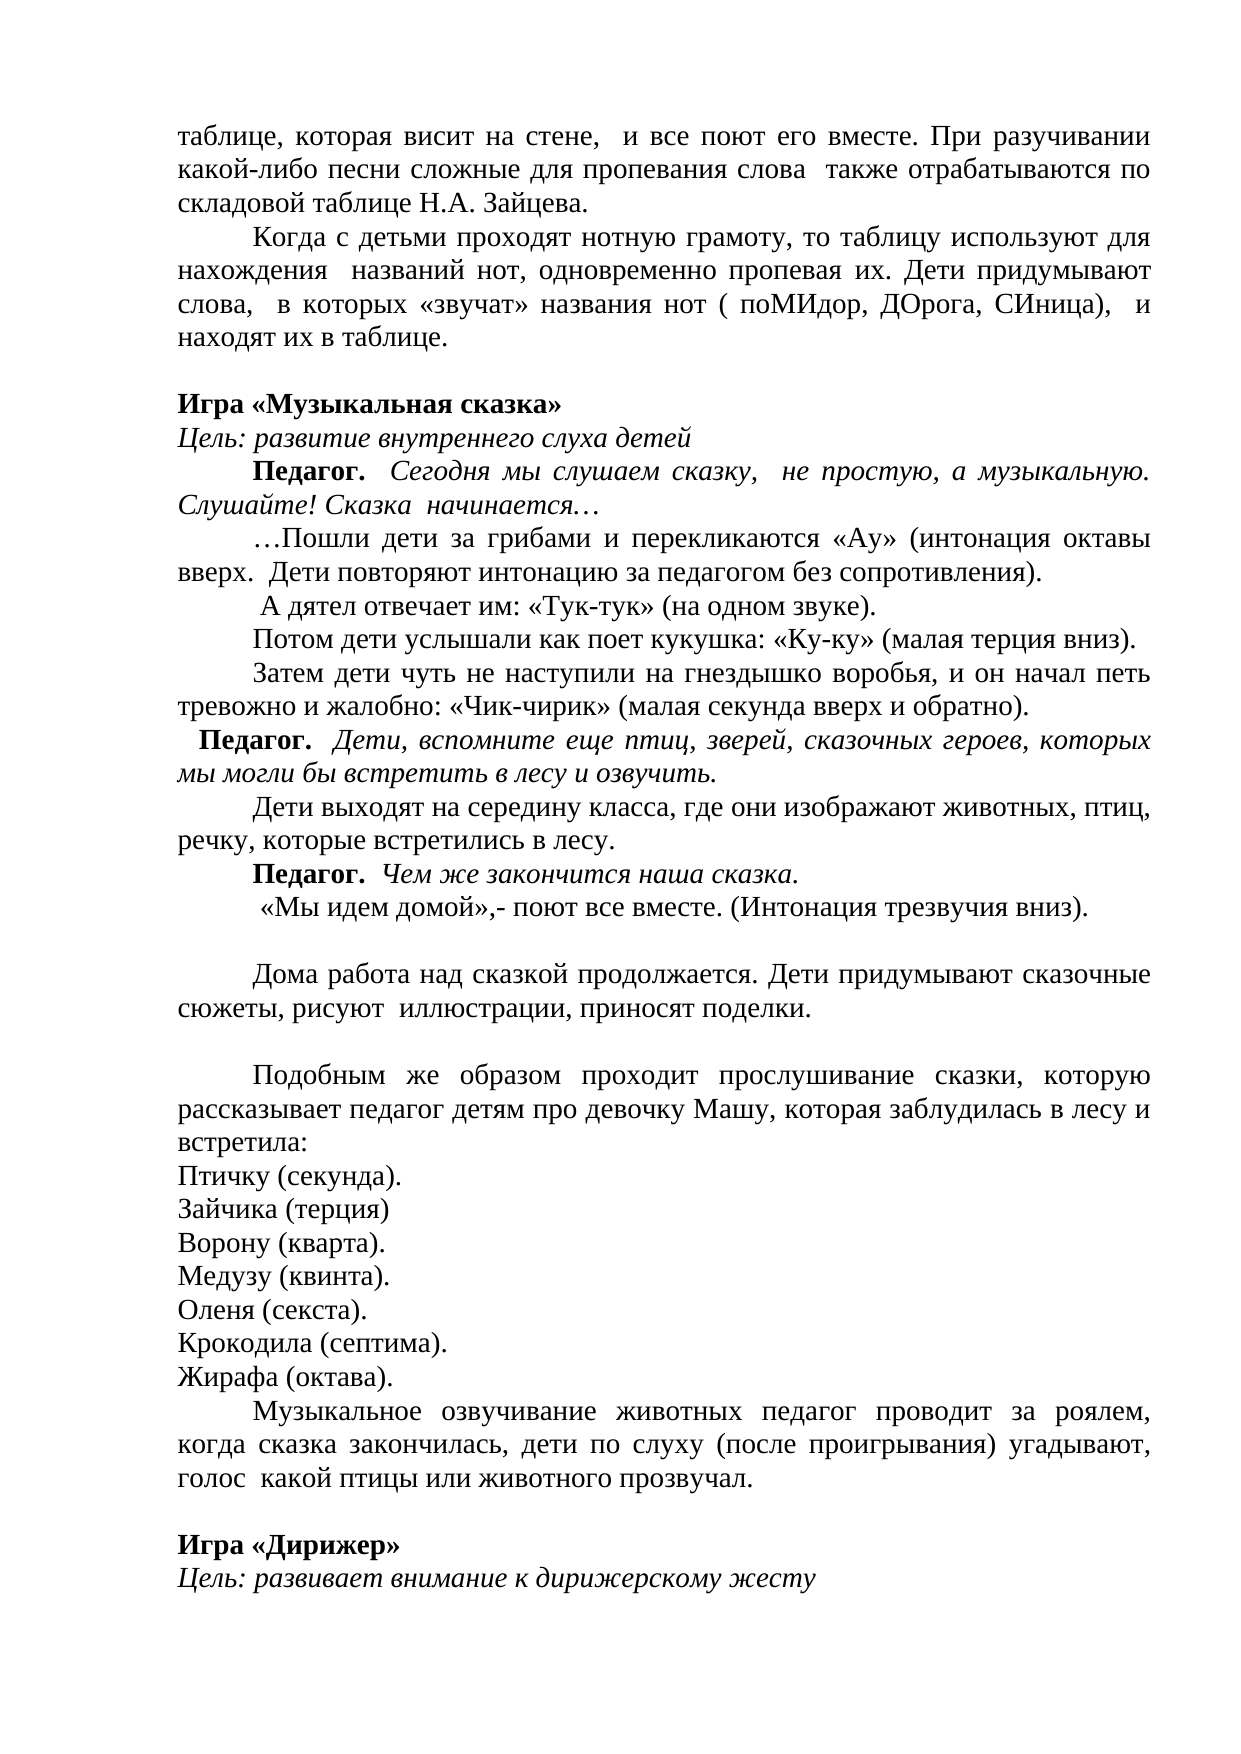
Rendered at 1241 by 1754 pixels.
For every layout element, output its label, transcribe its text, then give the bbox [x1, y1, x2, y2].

text Затем дети чуть не наступили на гнездышко воробья, и он начал петь тревожно и жалобно: «Чик-чирик» (малая секунда вверх и обратно). [177, 655, 1152, 722]
text Педагог. Дети, вспомните еще птиц, зверей, сказочных героев, которых мы могли бы встретить в лесу и озвучить. [177, 722, 1152, 789]
text Педагог. Чем же закончится наша сказка. [177, 856, 1152, 889]
text Птичку (секунда). [177, 1158, 1152, 1191]
text …Пошли дети за грибами и перекликаются «Ау» (интонация октавы вверх. Дети повторяют интонацию за педагогом без сопротивления). [177, 521, 1152, 588]
text Дети выходят на середину класса, где они изображают животных, птиц, речку, которые встретились в лесу. [177, 789, 1152, 856]
text Оленя (секста). [177, 1292, 1152, 1326]
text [177, 118, 1152, 219]
text Крокодила (септима). [177, 1326, 1152, 1359]
text Цель: развивает внимание к дирижерскому жесту [177, 1560, 1152, 1594]
text А дятел отвечает им: «Тук-тук» (на одном звуке). [177, 588, 1152, 621]
text Потом дети услышали как поет кукушка: «Ку-ку» (малая терция вниз). [177, 621, 1152, 655]
text Игра «Музыкальная сказка» [177, 386, 1152, 420]
text Подобным же образом проходит прослушивание сказки, которую рассказывает педагог детям про девочку Машу, которая заблудилась в лесу и встретила: [177, 1057, 1152, 1158]
text Медузу (квинта). [177, 1258, 1152, 1292]
text Игра «Дирижер» [177, 1527, 1152, 1560]
text Жирафа (октава). [177, 1359, 1152, 1393]
text Дома работа над сказкой продолжается. Дети придумывают сказочные сюжеты, рисуют иллюстрации, приносят поделки. [177, 957, 1152, 1024]
text Когда с детьми проходят нотную грамоту, то таблицу используют для нахождения названий нот, одновременно пропевая их. Дети придумывают слова, в которых «звучат» названия нот ( поМИдор, ДОрога, СИница), и находят их в таблице. [177, 219, 1152, 353]
text Ворону (кварта). [177, 1225, 1152, 1258]
text «Мы идем домой»,- поют все вместе. (Интонация трезвучия вниз). [177, 889, 1152, 923]
text Зайчика (терция) [177, 1191, 1152, 1225]
text Педагог. Сегодня мы слушаем сказку, не простую, а музыкальную. Слушайте! Сказка начинается… [177, 453, 1152, 521]
text Музыкальное озвучивание животных педагог проводит за роялем, когда сказка закончилась, дети по слуху (после проигрывания) угадывают, голос какой птицы или животного прозвучал. [177, 1393, 1152, 1493]
text Цель: развитие внутреннего слуха детей [177, 420, 1152, 453]
